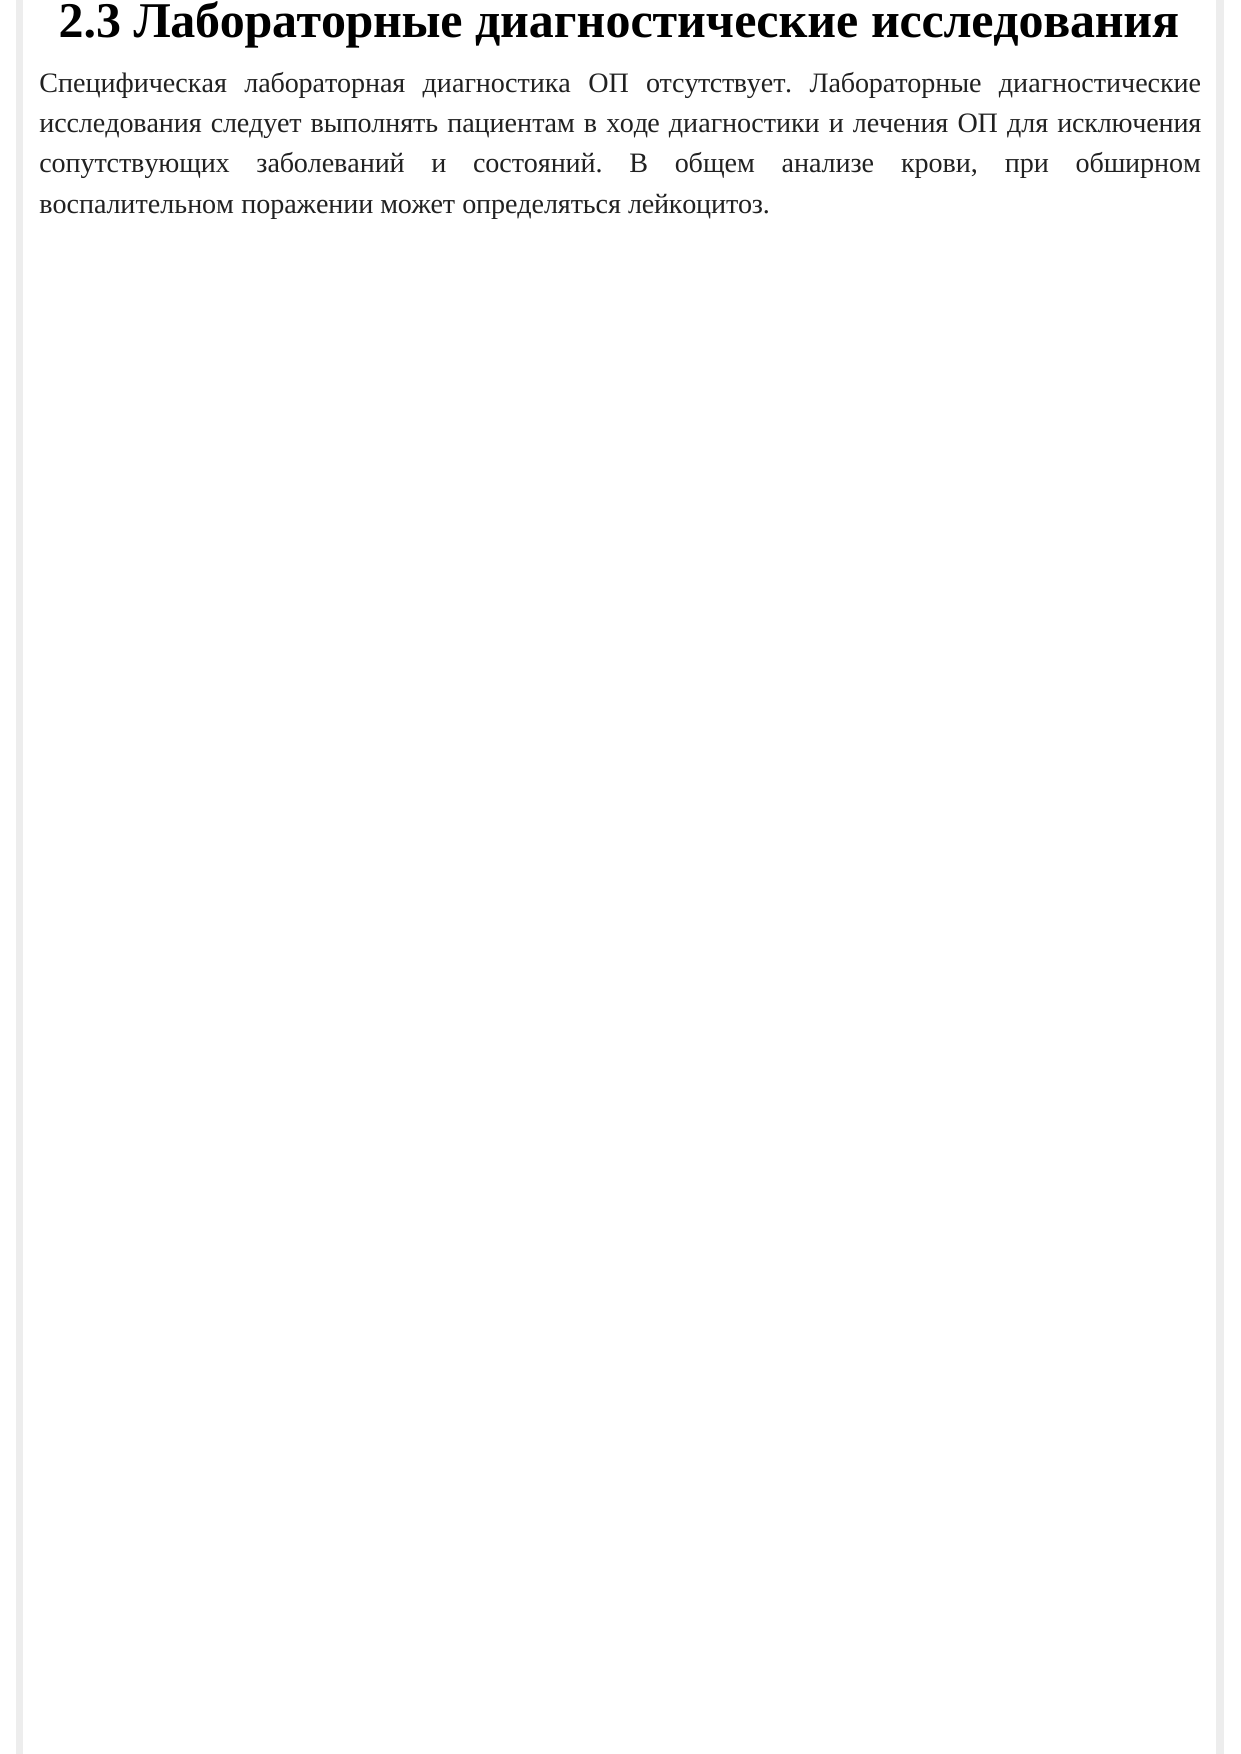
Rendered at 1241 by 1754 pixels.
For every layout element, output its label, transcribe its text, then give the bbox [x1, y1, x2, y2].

subtitle Лабораторные диагностические исследования [58, 0, 1236, 46]
text Специфическая лабораторная диагностика ОП отсутствует. Лабораторные диагностические исследования следует выполнять пациентам в ходе диагностики и лечения ОП для исключения сопутствующих заболеваний и состояний. В общем анализе крови, при обширном воспалительном поражении может определяться лейкоцитоз. [39, 66, 1201, 219]
